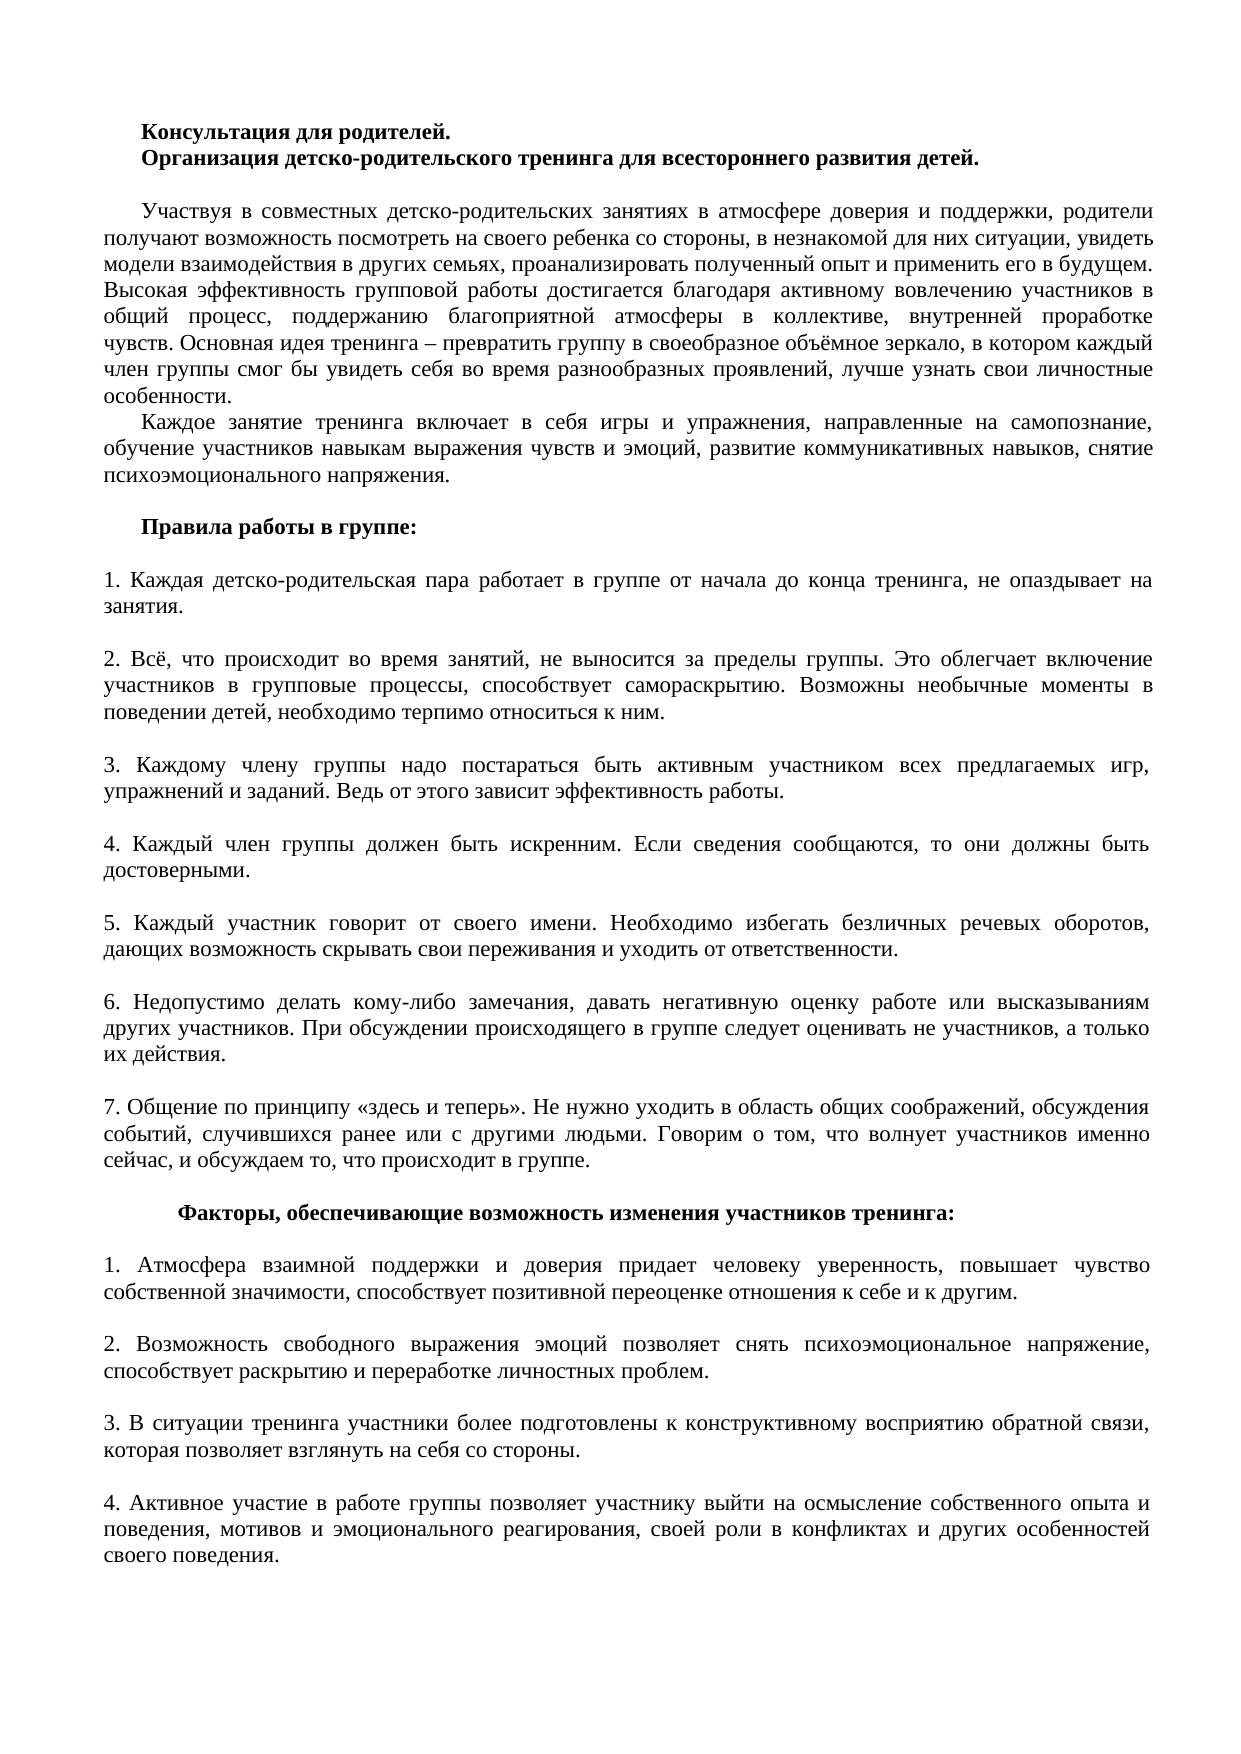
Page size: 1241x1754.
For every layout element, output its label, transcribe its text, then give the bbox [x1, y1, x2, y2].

text 3. Каждому члену группы надо постараться быть активным участником всех предлагаемых игр, упражнений и заданий. Ведь от этого зависит эффективность работы. [103, 751, 1152, 803]
text 4. Активное участие в работе группы позволяет участнику выйти на осмысление собственного опыта и поведения, мотивов и эмоционального реагирования, своей роли в конфликтах и других особенностей своего поведения. [103, 1462, 1152, 1568]
text Правила работы в группе: [141, 487, 1155, 540]
text Каждое занятие тренинга включает в себя игры и упражнения, направленные на самопознание, обучение участников навыкам выражения чувств и эмоций, развитие коммуникативных навыков, снятие психоэмоционального напряжения. [103, 408, 1155, 487]
text 4. Каждый член группы должен быть искренним. Если сведения сообщаются, то они должны быть достоверными. 5. Каждый участник говорит от своего имени. Необходимо избегать безличных речевых оборотов, дающих возможность скрывать свои переживания и уходить от ответственности. [103, 803, 1152, 961]
text Организация детско-родительского тренинга для всестороннего развития детей. [103, 144, 1155, 171]
text 6. Недопустимо делать кому-либо замечания, давать негативную оценку работе или высказываниям других участников. При обсуждении происходящего в группе следует оценивать не участников, а только их действия. [103, 961, 1152, 1067]
text 3. В ситуации тренинга участники более подготовлены к конструктивному восприятию обратной связи, которая позволяет взглянуть на себя со стороны. [103, 1383, 1152, 1462]
text 2. Возможность свободного выражения эмоций позволяет снять психоэмоциональное напряжение, способствует раскрытию и переработке личностных проблем. [103, 1304, 1152, 1383]
text Консультация для родителей. [103, 118, 1155, 144]
text 1. Каждая детско-родительская пара работает в группе от начала до конца тренинга, не опаздывает на занятия. [103, 540, 1155, 619]
text 1. Атмосфера взаимной поддержки и доверия придает человеку уверенность, повышает чувство собственной значимости, способствует позитивной переоценке отношения к себе и к другим. [103, 1225, 1152, 1304]
text 2. Всё, что происходит во время занятий, не выносится за пределы группы. Это облегчает включение участников в групповые процессы, способствует самораскрытию. Возможны необычные моменты в поведении детей, необходимо терпимо относиться к ним. [103, 619, 1155, 724]
text 7. Общение по принципу «здесь и теперь». Не нужно уходить в область общих соображений, обсуждения событий, случившихся ранее или с другими людьми. Говорим о том, что волнует участников именно сейчас, и обсуждаем то, что происходит в группе. [103, 1067, 1152, 1172]
text Факторы, обеспечивающие возможность изменения участников тренинга: [103, 1199, 1152, 1225]
text Участвуя в совместных детско-родительских занятиях в атмосфере доверия и поддержки, родители получают возможность посмотреть на своего ребенка со стороны, в незнакомой для них ситуации, увидеть модели взаимодействия в других семьях, проанализировать полученный опыт и применить его в будущем. Высокая эффективность групповой работы достигается благодаря активному вовлечению участников в общий процесс, поддержанию благоприятной атмосферы в коллективе, внутренней проработке чувств. Основная идея тренинга – превратить группу в своеобразное объёмное зеркало, в котором каждый член группы смог бы увидеть себя во время разнообразных проявлений, лучше узнать свои личностные особенности. [103, 197, 1155, 408]
